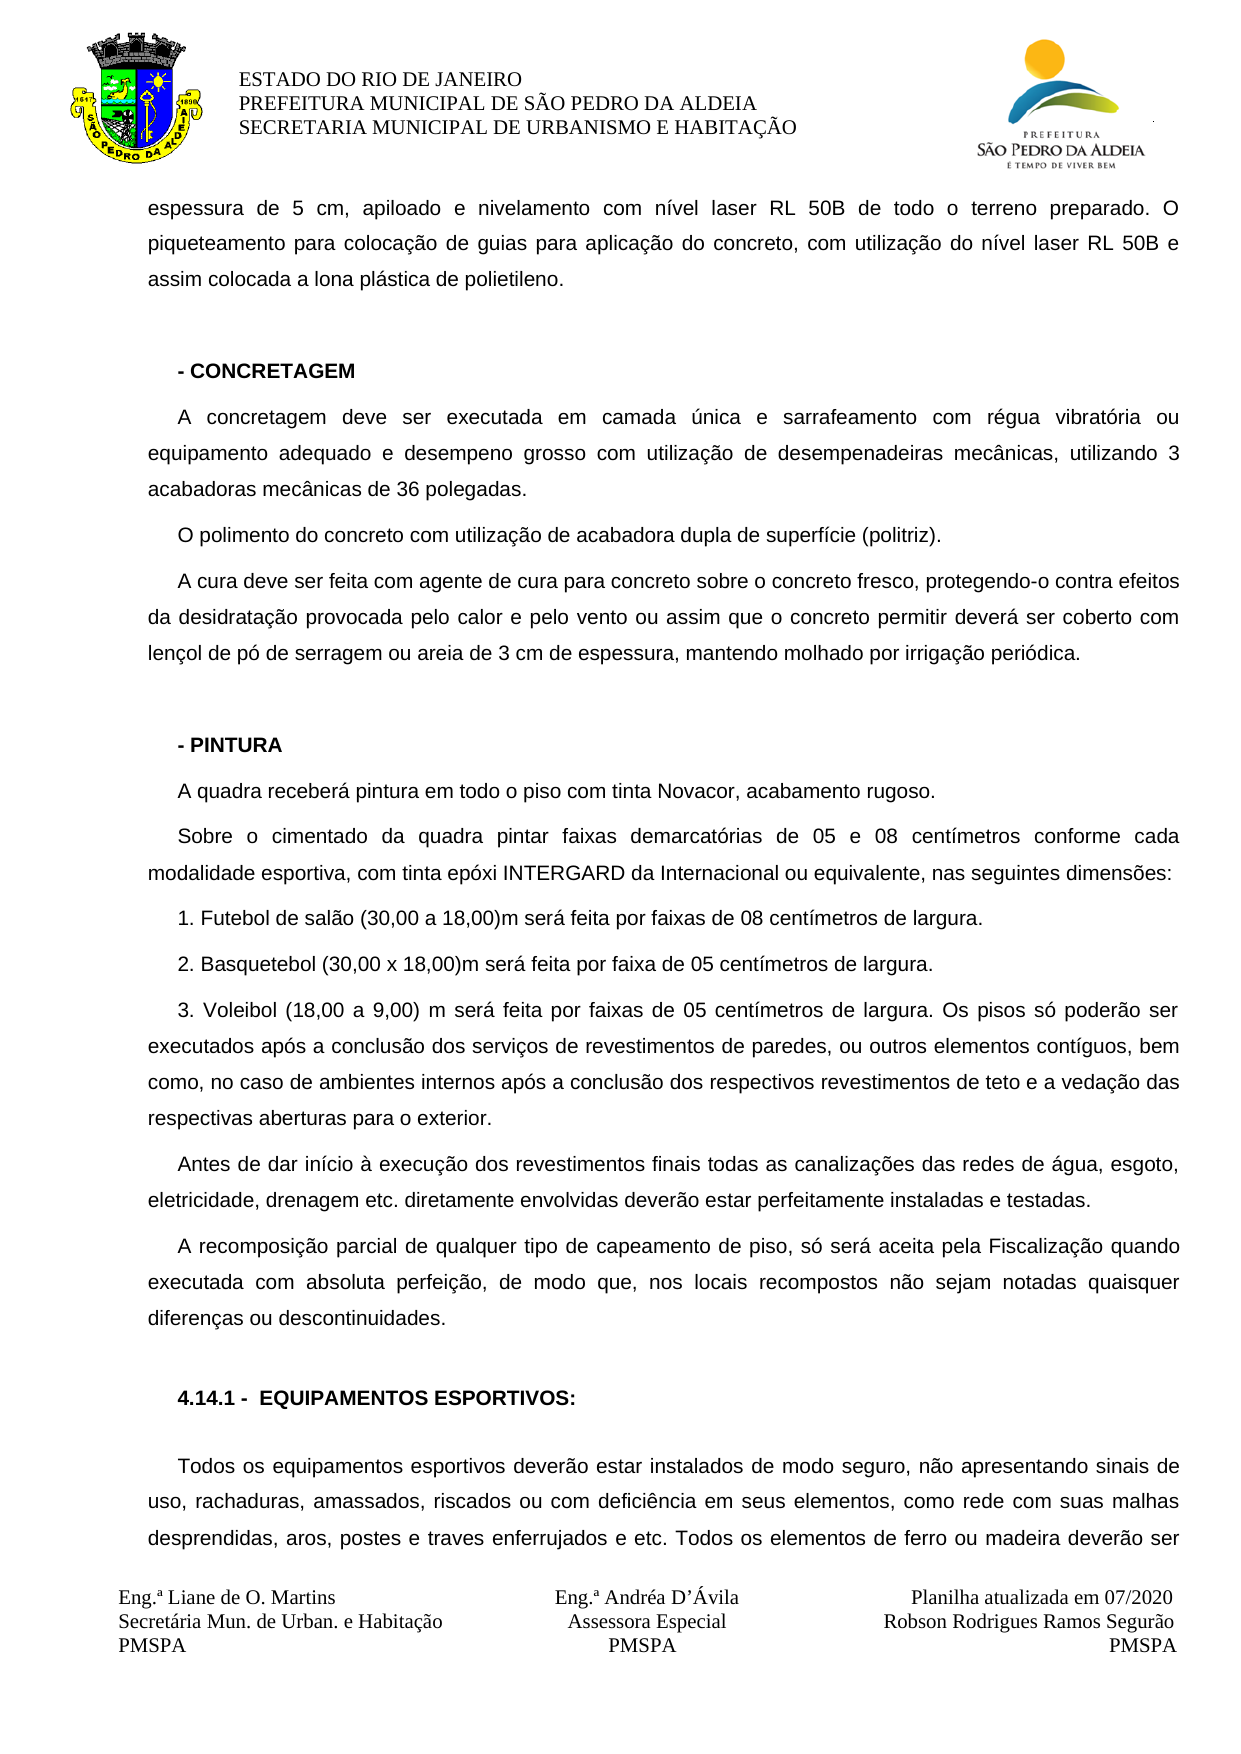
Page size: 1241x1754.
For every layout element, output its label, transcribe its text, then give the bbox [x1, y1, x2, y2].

text Antes de dar início à execução dos revestimentos finais todas as canalizações das redes de água, esgoto, eletricidade, drenagem etc. diretamente envolvidas deverão estar perfeitamente instaladas e testadas. [148, 1152, 1181, 1212]
text 1. Futebol de salão (30,00 a 18,00)m será feita por faixas de 08 centímetros de largura. [148, 906, 1181, 930]
text 3. Voleibol (18,00 a 9,00) m será feita por faixas de 05 centímetros de largura. Os pisos só poderão ser executados após a conclusão dos serviços de revestimentos de paredes, ou outros elementos contíguos, bem como, no caso de ambientes internos após a conclusão dos respectivos revestimentos de teto e a vedação das respectivas aberturas para o exterior. [148, 998, 1181, 1130]
picture [972, 31, 1164, 171]
text - CONCRETAGEM [148, 359, 1181, 383]
text A cura deve ser feita com agente de cura para concreto sobre o concreto fresco, protegendo-o contra efeitos da desidratação provocada pelo calor e pelo vento ou assim que o concreto permitir deverá ser coberto com lençol de pó de serragem ou areia de 3 cm de espessura, mantendo molhado por irrigação periódica. [148, 569, 1181, 664]
picture [63, 28, 206, 165]
text Sobre o cimentado da quadra pintar faixas demarcatórias de 05 e 08 centímetros conforme cada modalidade esportiva, com tinta epóxi INTERGARD da Internacional ou equivalente, nas seguintes dimensões: [148, 824, 1181, 884]
text - PINTURA [148, 732, 1181, 756]
text A quadra receberá pintura em todo o piso com tinta Novacor, acabamento rugoso. [148, 778, 1181, 802]
text A concretagem deve ser executada em camada única e sarrafeamento com régua vibratória ou equipamento adequado e desempeno grosso com utilização de desempenadeiras mecânicas, utilizando 3 acabadoras mecânicas de 36 polegadas. [148, 405, 1181, 501]
text A recomposição parcial de qualquer tipo de capeamento de piso, só será aceita pela Fiscalização quando executada com absoluta perfeição, de modo que, nos locais recompostos não sejam notadas quaisquer diferenças ou descontinuidades. [148, 1234, 1181, 1329]
text O polimento do concreto com utilização de acabadora dupla de superfície (politriz). [148, 523, 1181, 547]
text 2. Basquetebol (30,00 x 18,00)m será feita por faixa de 05 centímetros de largura. [148, 952, 1181, 976]
list 4.14.1 - EQUIPAMENTOS ESPORTIVOS: [148, 1386, 1181, 1409]
